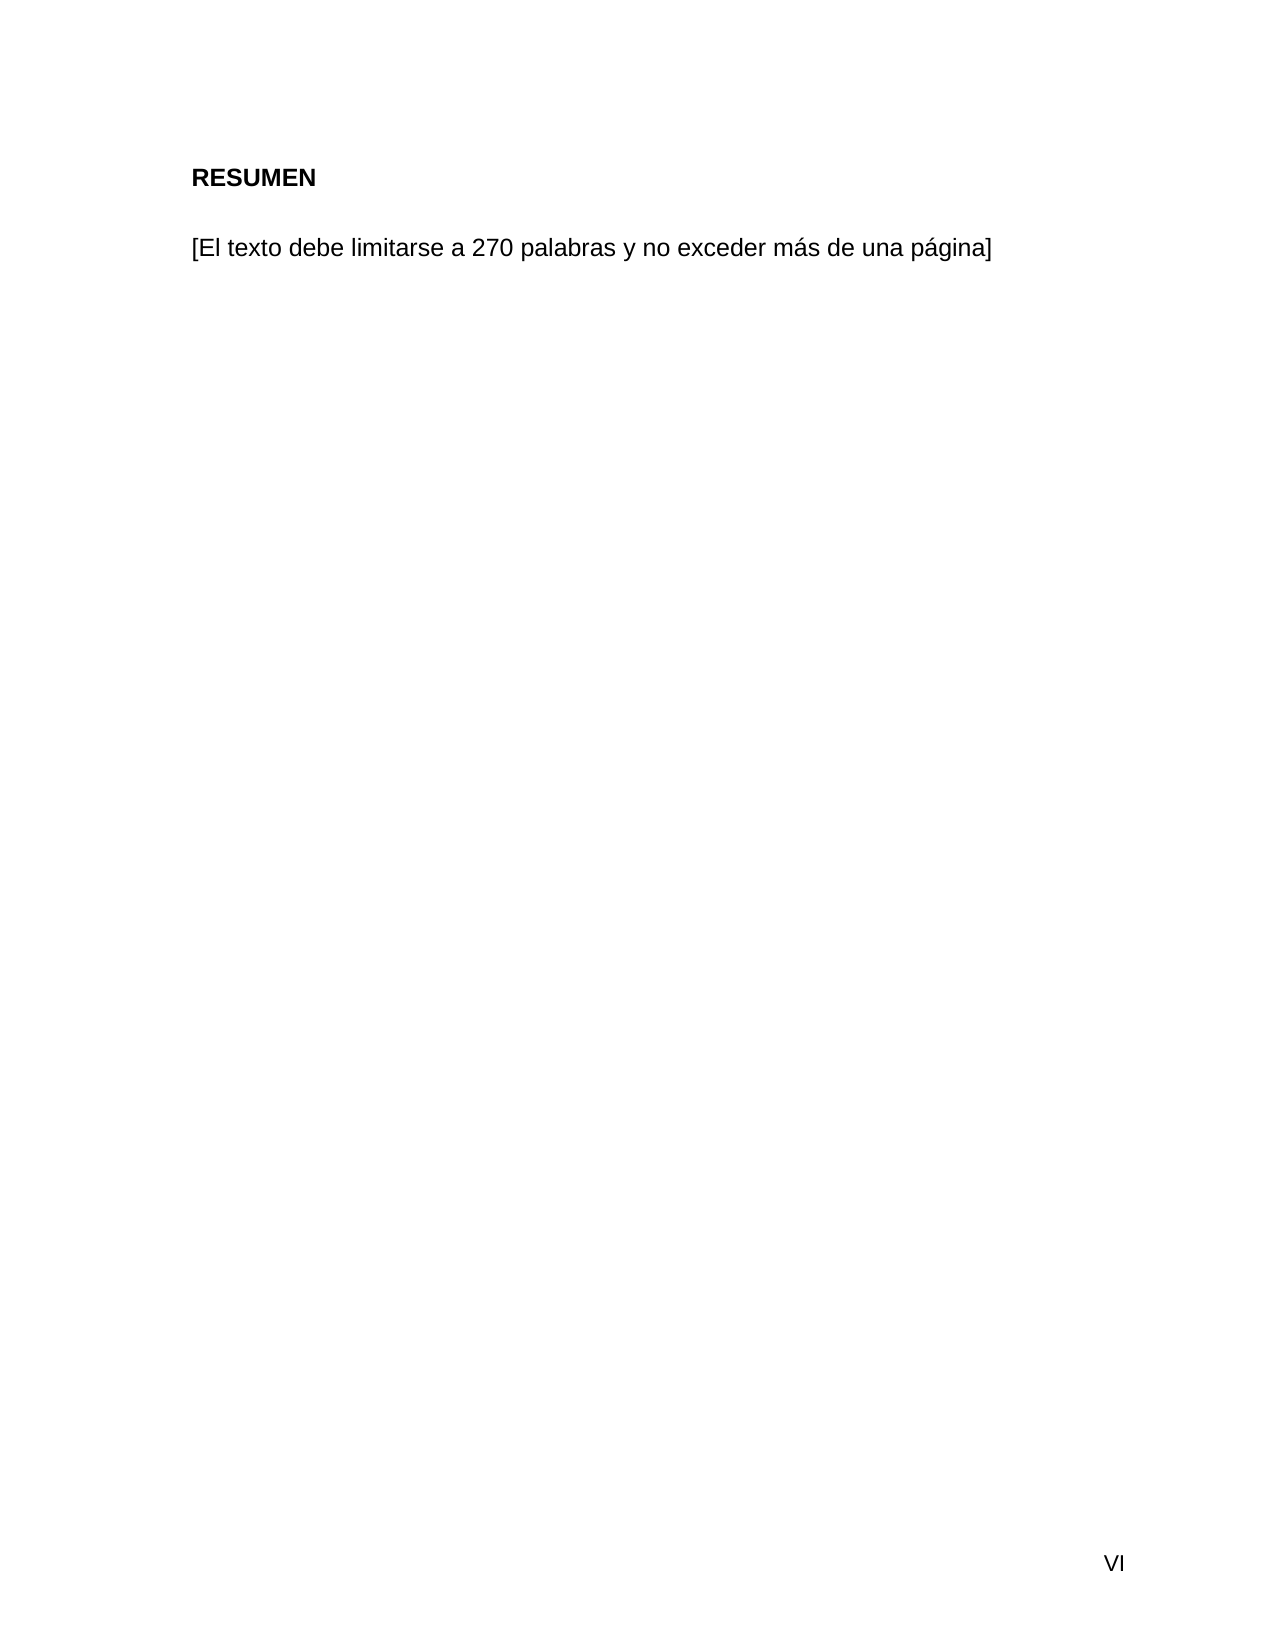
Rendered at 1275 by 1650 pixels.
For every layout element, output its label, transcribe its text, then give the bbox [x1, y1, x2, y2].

text RESUMEN [150, 162, 1125, 191]
